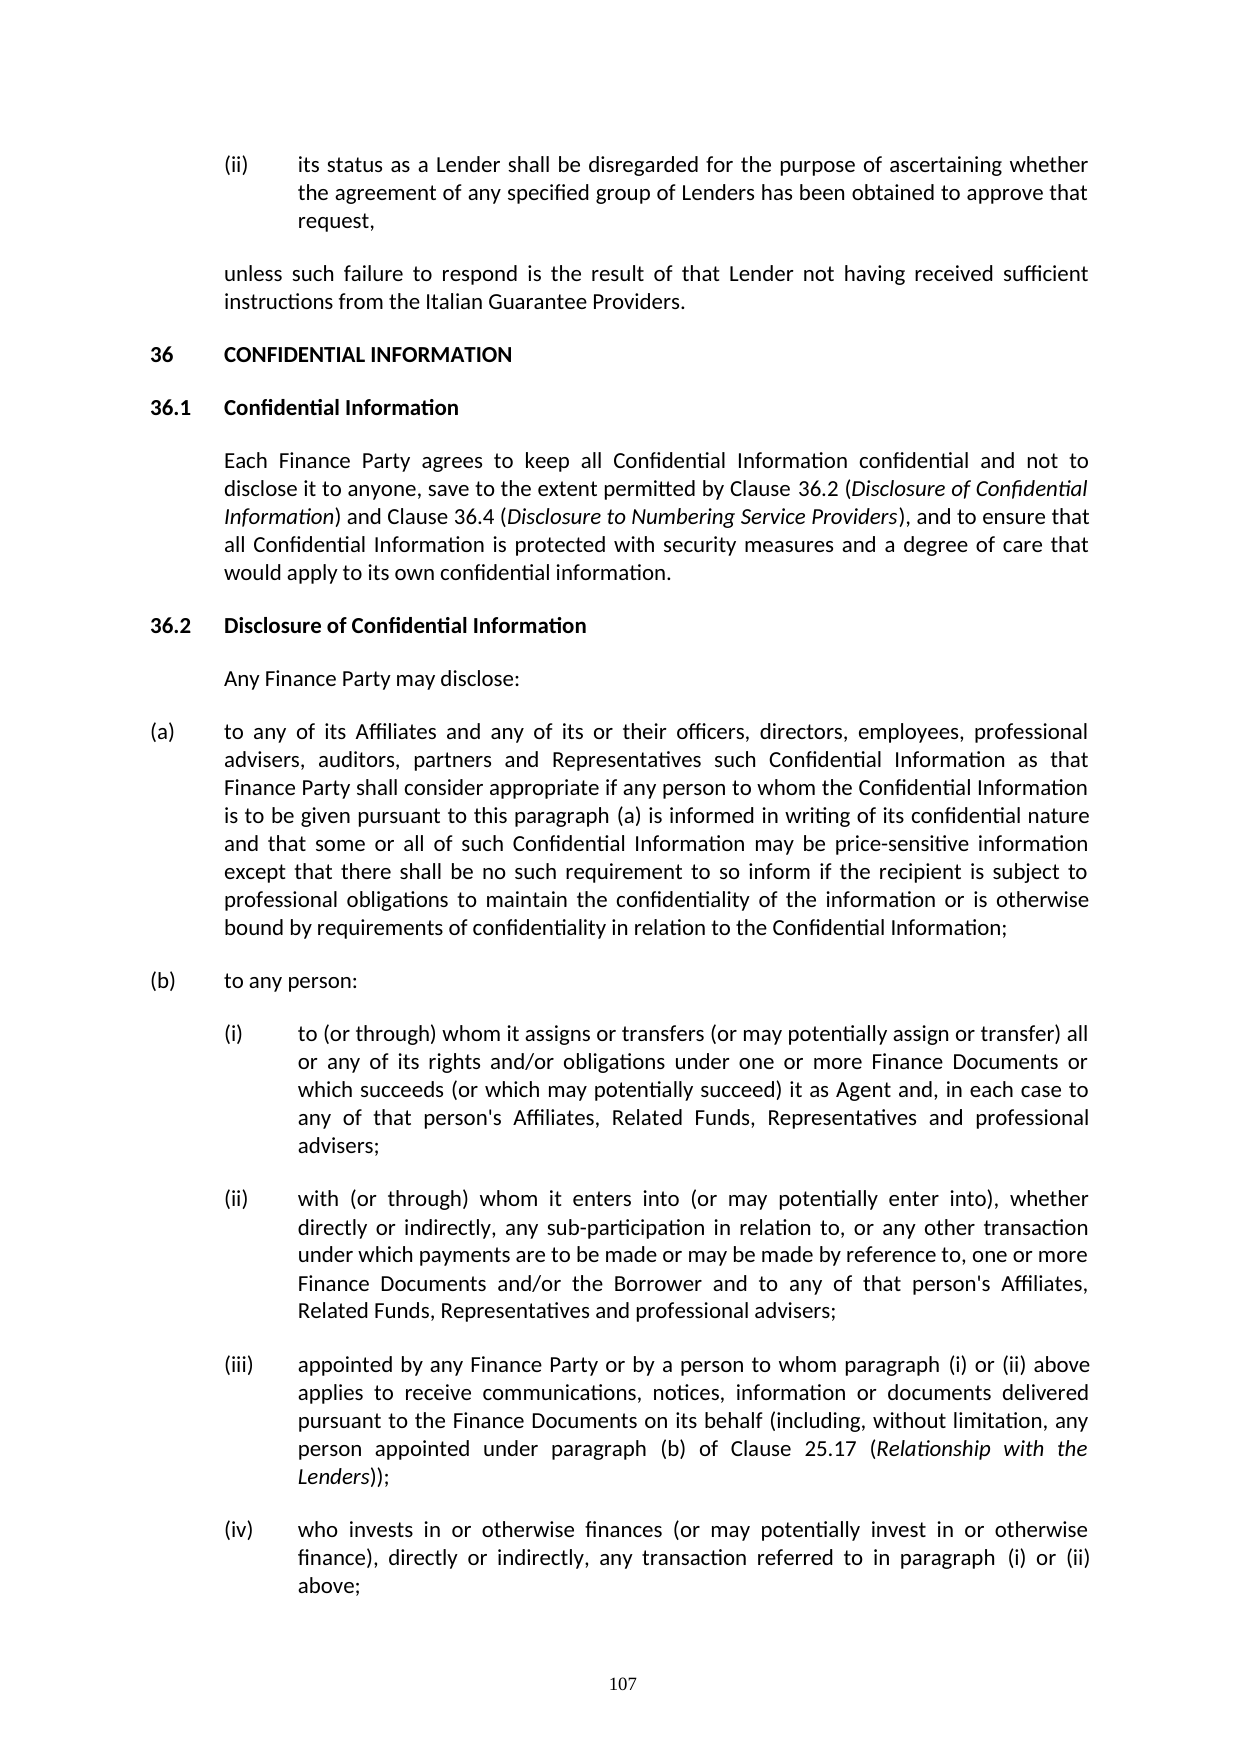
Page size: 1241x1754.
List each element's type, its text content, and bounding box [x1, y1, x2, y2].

text to any of its Affiliates and any of its or their officers, directors, employees, professional advisers, auditors, partners and Representatives such Confidential Information as that Finance Party shall consider appropriate if any person to whom the Confidential Information is to be given pursuant to this paragraph (a) is informed in writing of its confidential nature and that some or all of such Confidential Information may be price-sensitive information except that there shall be no such requirement to so inform if the recipient is subject to professional obligations to maintain the confidentiality of the information or is otherwise bound by requirements of confidentiality in relation to the Confidential Information; [150, 717, 1090, 941]
subtitle Disclosure of Confidential Information [150, 611, 1090, 639]
text unless such failure to respond is the result of that Lender not having received sufficient instructions from the Italian Guarantee Providers. [224, 259, 1090, 315]
text Any Finance Party may disclose: [224, 664, 1090, 692]
subtitle Confidential Information [150, 340, 1090, 368]
subtitle Confidential Information [150, 393, 1090, 421]
text who invests in or otherwise finances (or may potentially invest in or otherwise finance), directly or indirectly, any transaction referred to in paragraph (i) or (ii) above; [224, 1515, 1090, 1599]
text its status as a Lender shall be disregarded for the purpose of ascertaining whether the agreement of any specified group of Lenders has been obtained to approve that request, [224, 150, 1090, 234]
text to any person: [150, 966, 1090, 994]
text appointed by any Finance Party or by a person to whom paragraph (i) or (ii) above applies to receive communications, notices, information or documents delivered pursuant to the Finance Documents on its behalf (including, without limitation, any person appointed under paragraph (b) of Clause 25.17 (Relationship with the Lenders)); [224, 1350, 1090, 1490]
text to (or through) whom it assigns or transfers (or may potentially assign or transfer) all or any of its rights and/or obligations under one or more Finance Documents or which succeeds (or which may potentially succeed) it as Agent and, in each case to any of that person's Affiliates, Related Funds, Representatives and professional advisers; [224, 1019, 1090, 1159]
text Each Finance Party agrees to keep all Confidential Information confidential and not to disclose it to anyone, save to the extent permitted by Clause 36.2 (Disclosure of Confidential Information) and Clause 36.4 (Disclosure to Numbering Service Providers), and to ensure that all Confidential Information is protected with security measures and a degree of care that would apply to its own confidential information. [224, 446, 1090, 586]
text with (or through) whom it enters into (or may potentially enter into), whether directly or indirectly, any sub-participation in relation to, or any other transaction under which payments are to be made or may be made by reference to, one or more Finance Documents and/or the Borrower and to any of that person's Affiliates, Related Funds, Representatives and professional advisers; [224, 1184, 1090, 1325]
